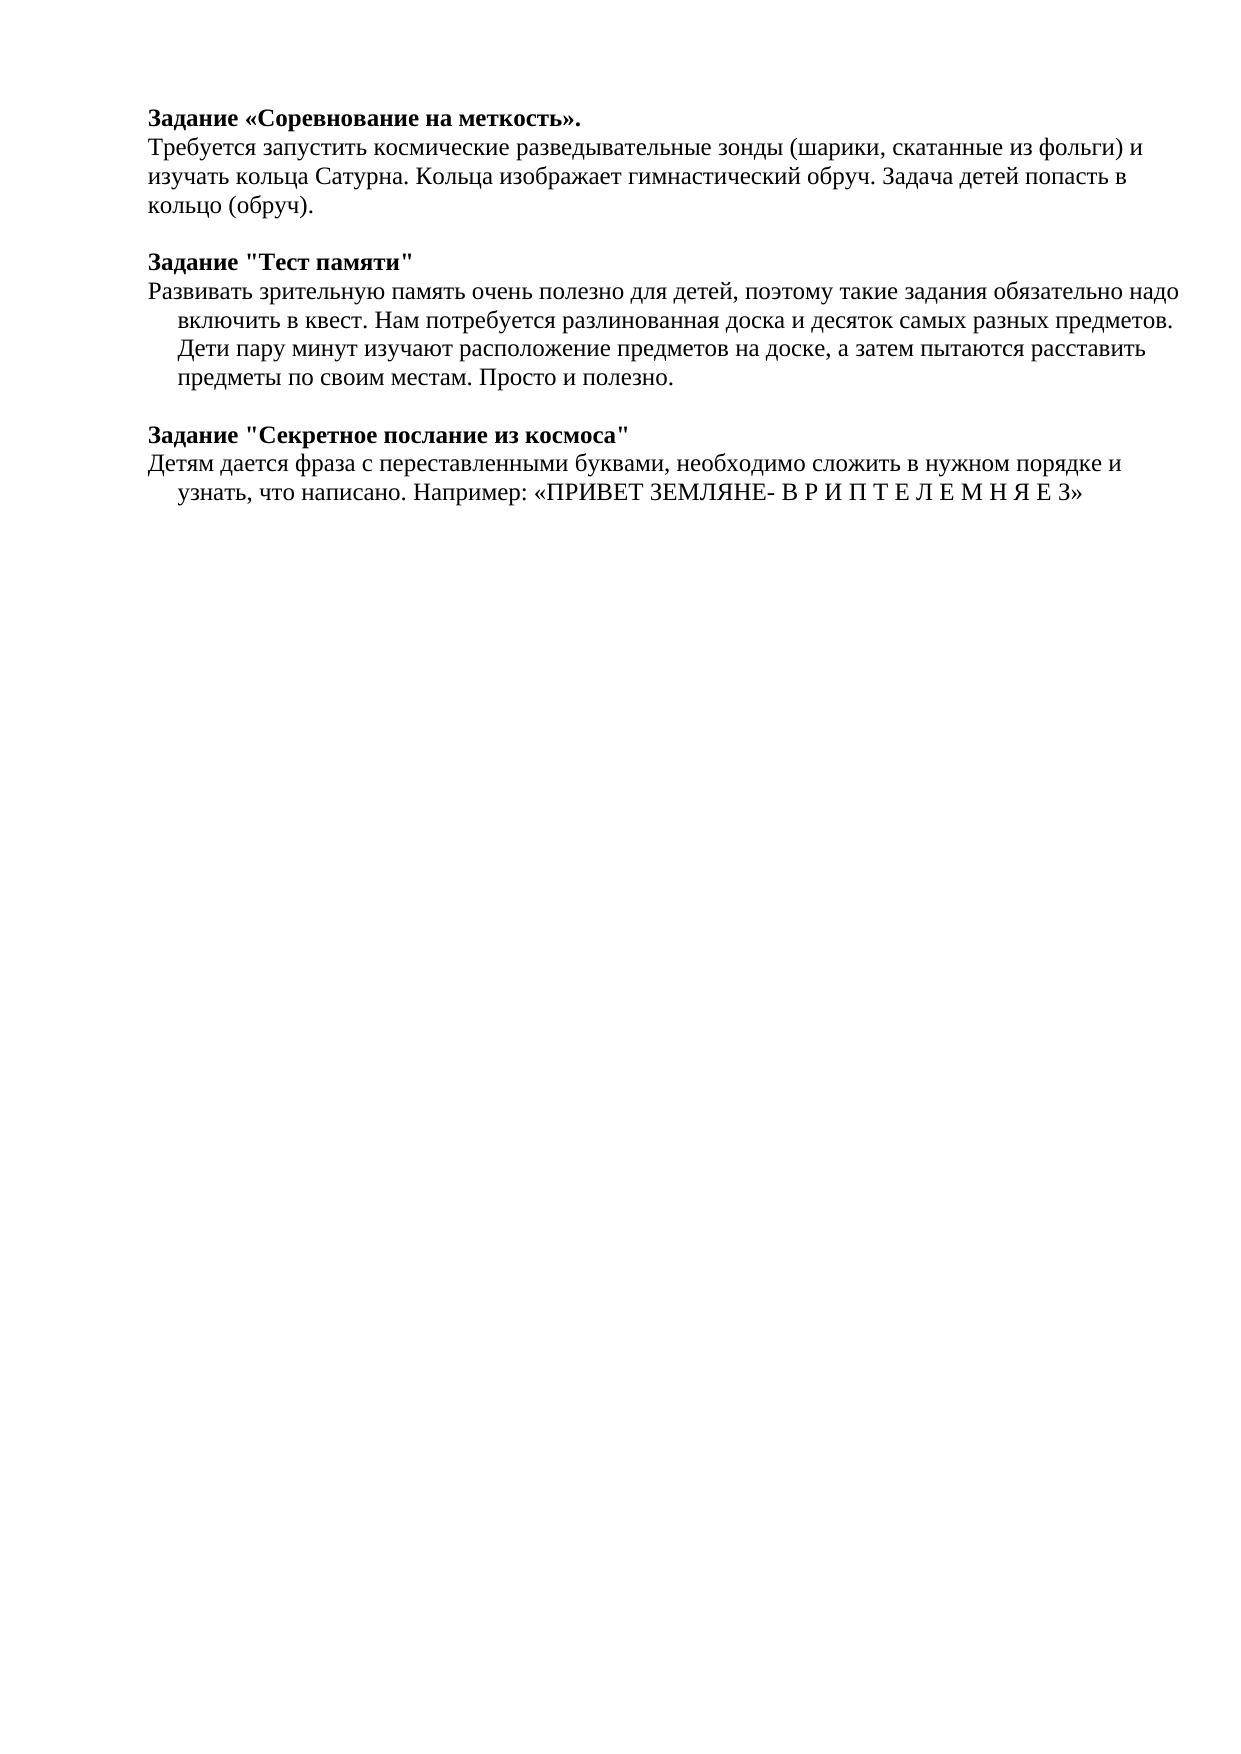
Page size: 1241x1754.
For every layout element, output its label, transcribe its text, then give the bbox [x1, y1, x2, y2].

text Детям дается фраза с переставленными буквами, необходимо сложить в нужном порядке и узнать, что написано. Например: «ПРИВЕТ ЗЕМЛЯНЕ- В Р И П Т Е Л Е М Н Я Е З» [148, 448, 1181, 506]
text Задание «Соревнование на меткость». [148, 103, 1181, 132]
text Требуется запустить космические разведывательные зонды (шарики, скатанные из фольги) и изучать кольца Сатурна. Кольца изображает гимнастический обруч. Задача детей попасть в кольцо (обруч). [148, 132, 1181, 218]
text Задание "Тест памяти" [148, 247, 1181, 276]
text Развивать зрительную память очень полезно для детей, поэтому такие задания обязательно надо включить в квест. Нам потребуется разлинованная доска и десяток самых разных предметов. Дети пару минут изучают расположение предметов на доске, а затем пытаются расставить предметы по своим местам. Просто и полезно. [148, 276, 1181, 391]
text Задание "Секретное послание из космоса" [148, 420, 1181, 448]
